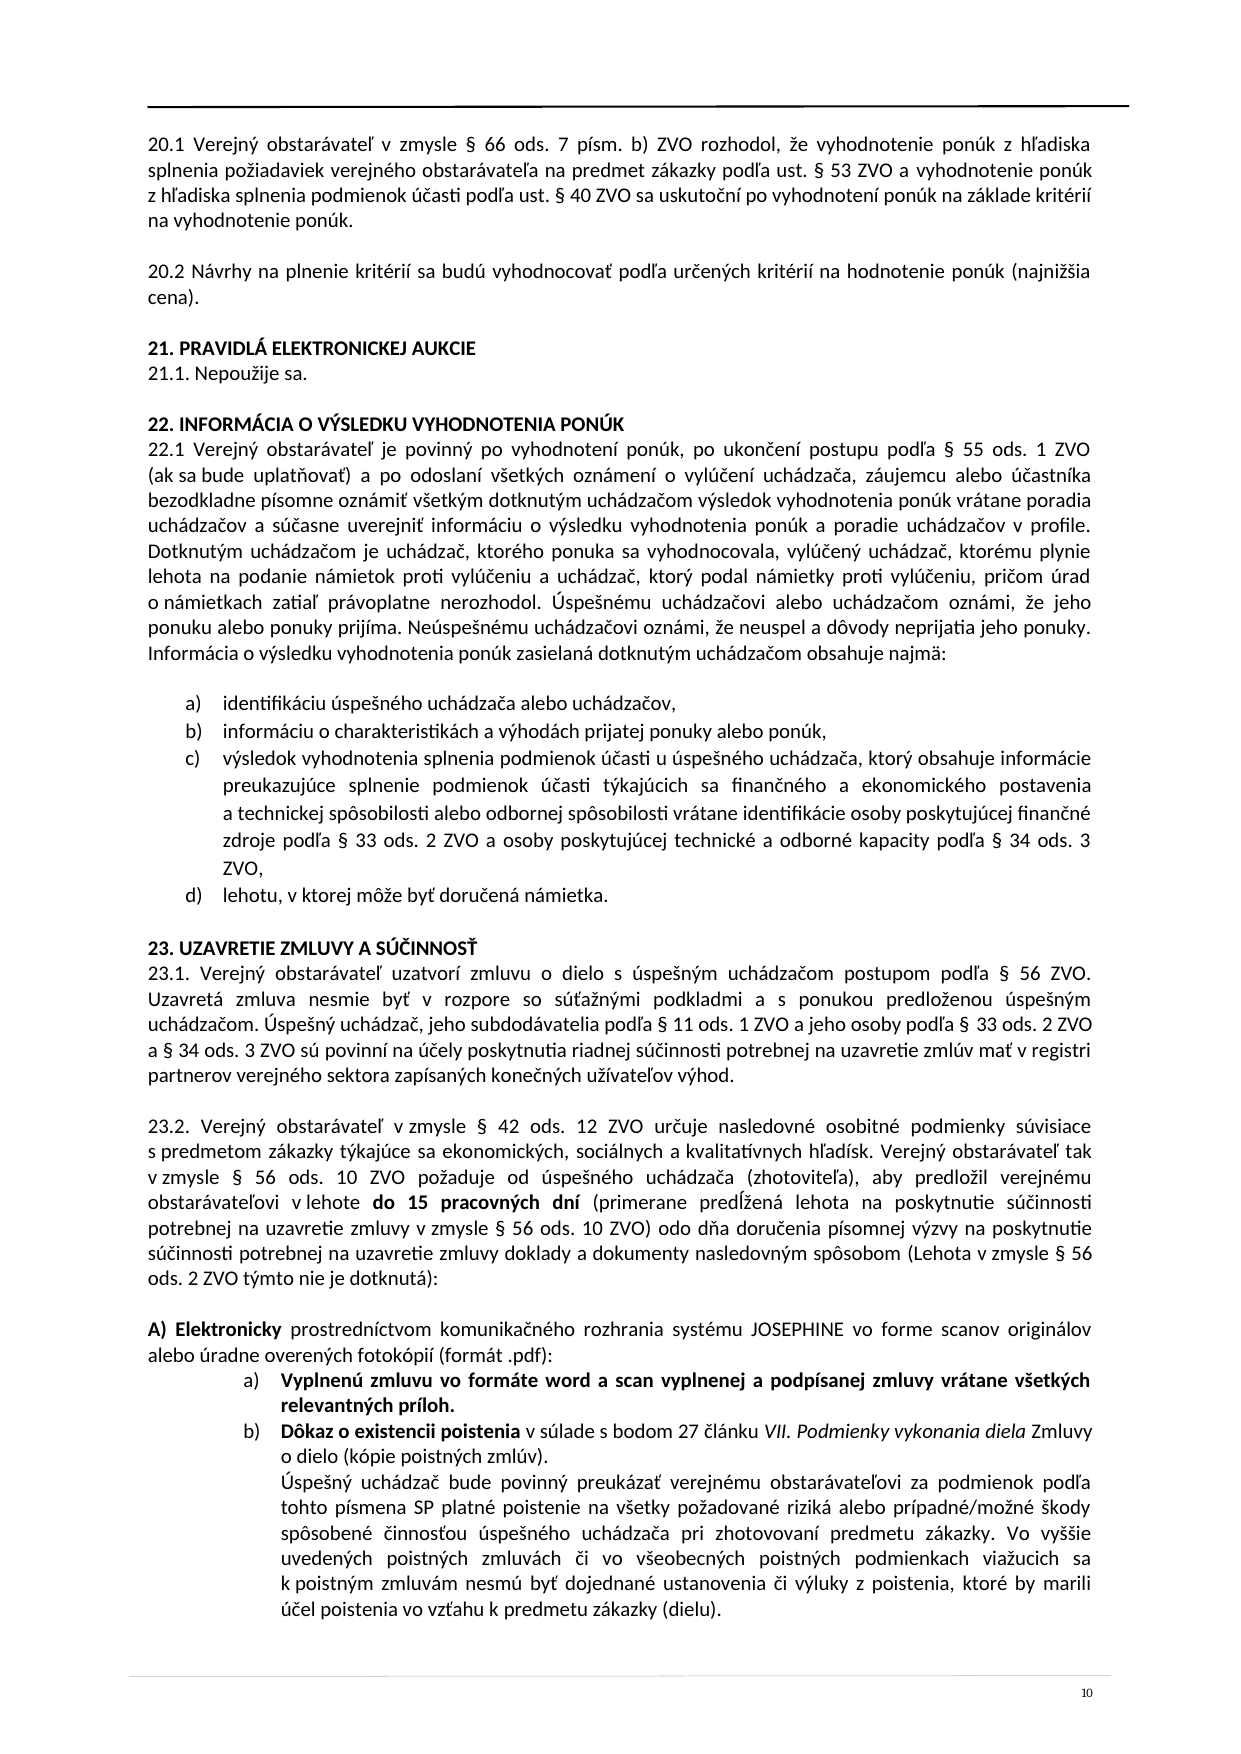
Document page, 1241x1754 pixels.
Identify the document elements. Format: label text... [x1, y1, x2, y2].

text 20.2 Návrhy na plnenie kritérií sa budú vyhodnocovať podľa určených kritérií na hodnotenie ponúk (najnižšia cena). [148, 258, 1092, 309]
list informáciu o charakteristikách a výhodách prijatej ponuky alebo ponúk, [185, 718, 1092, 743]
list lehotu, v ktorej môže byť doručená námietka. [185, 882, 1092, 908]
text 23. UZAVRETIE ZMLUVY A SÚČINNOSŤ [148, 935, 1092, 961]
text 20.1 Verejný obstarávateľ v zmysle § 66 ods. 7 písm. b) ZVO rozhodol, že vyhodnotenie ponúk z hľadiska splnenia požiadaviek verejného obstarávateľa na predmet zákazky podľa ust. § 53 ZVO a vyhodnotenie ponúk z hľadiska splnenia podmienok účasti podľa ust. § 40 ZVO sa uskutoční po vyhodnotení ponúk na základe kritérií na vyhodnotenie ponúk. [148, 131, 1092, 233]
text A) Elektronicky prostredníctvom komunikačného rozhrania systému JOSEPHINE vo forme scanov originálov alebo úradne overených fotokópií (formát .pdf): [148, 1316, 1092, 1367]
text 23.1. Verejný obstarávateľ uzatvorí zmluvu o dielo s úspešným uchádzačom postupom podľa § 56 ZVO. Uzavretá zmluva nesmie byť v rozpore so súťažnými podkladmi a s ponukou predloženou úspešným uchádzačom. Úspešný uchádzač, jeho subdodávatelia podľa § 11 ods. 1 ZVO a jeho osoby podľa § 33 ods. 2 ZVO a § 34 ods. 3 ZVO sú povinní na účely poskytnutia riadnej súčinnosti potrebnej na uzavretie zmlúv mať v registri partnerov verejného sektora zapísaných konečných užívateľov výhod. [148, 961, 1092, 1088]
text 22.1 Verejný obstarávateľ je povinný po vyhodnotení ponúk, po ukončení postupu podľa § 55 ods. 1 ZVO (ak sa bude uplatňovať) a po odoslaní všetkých oznámení o vylúčení uchádzača, záujemcu alebo účastníka bezodkladne písomne oznámiť všetkým dotknutým uchádzačom výsledok vyhodnotenia ponúk vrátane poradia uchádzačov a súčasne uverejniť informáciu o výsledku vyhodnotenia ponúk a poradie uchádzačov v profile. Dotknutým uchádzačom je uchádzač, ktorého ponuka sa vyhodnocovala, vylúčený uchádzač, ktorému plynie lehota na podanie námietok proti vylúčeniu a uchádzač, ktorý podal námietky proti vylúčeniu, pričom úrad o námietkach zatiaľ právoplatne nerozhodol. Úspešnému uchádzačovi alebo uchádzačom oznámi, že jeho ponuku alebo ponuky prijíma. Neúspešnému uchádzačovi oznámi, že neuspel a dôvody neprijatia jeho ponuky. Informácia o výsledku vyhodnotenia ponúk zasielaná dotknutým uchádzačom obsahuje najmä: [148, 436, 1092, 665]
text 21. PRAVIDLÁ ELEKTRONICKEJ AUKCIE [148, 335, 1092, 360]
list výsledok vyhodnotenia splnenia podmienok účasti u úspešného uchádzača, ktorý obsahuje informácie preukazujúce splnenie podmienok účasti týkajúcich sa finančného a ekonomického postavenia a technickej spôsobilosti alebo odbornej spôsobilosti vrátane identifikácie osoby poskytujúcej finančné zdroje podľa § 33 ods. 2 ZVO a osoby poskytujúcej technické a odborné kapacity podľa § 34 ods. 3 ZVO, [185, 745, 1092, 880]
text 22. INFORMÁCIA O VÝSLEDKU VYHODNOTENIA PONÚK [148, 411, 1092, 436]
text 21.1. Nepoužije sa. [148, 360, 1092, 386]
list identifikáciu úspešného uchádzača alebo uchádzačov, [185, 691, 1092, 716]
list Vyplnenú zmluvu vo formáte word a scan vyplnenej a podpísanej zmluvy vrátane všetkých relevantných príloh. [243, 1367, 1092, 1418]
text 23.2. Verejný obstarávateľ v zmysle § 42 ods. 12 ZVO určuje nasledovné osobitné podmienky súvisiace s predmetom zákazky týkajúce sa ekonomických, sociálnych a kvalitatívnych hľadísk. Verejný obstarávateľ tak v zmysle § 56 ods. 10 ZVO požaduje od úspešného uchádzača (zhotoviteľa), aby predložil verejnému obstarávateľovi v lehote do 15 pracovných dní (primerane predĺžená lehota na poskytnutie súčinnosti potrebnej na uzavretie zmluvy v zmysle § 56 ods. 10 ZVO) odo dňa doručenia písomnej výzvy na poskytnutie súčinnosti potrebnej na uzavretie zmluvy doklady a dokumenty nasledovným spôsobom (Lehota v zmysle § 56 ods. 2 ZVO týmto nie je dotknutá): [148, 1113, 1092, 1291]
list Úspešný uchádzač bude povinný preukázať verejnému obstarávateľovi za podmienok podľa tohto písmena SP platné poistenie na všetky požadované riziká alebo prípadné/možné škody spôsobené činnosťou úspešného uchádzača pri zhotovovaní predmetu zákazky. Vo vyššie uvedených poistných zmluvách či vo všeobecných poistných podmienkach viažucich sa k poistným zmluvám nesmú byť dojednané ustanovenia či výluky z poistenia, ktoré by marili účel poistenia vo vzťahu k predmetu zákazky (dielu). [281, 1469, 1092, 1621]
list Dôkaz o existencii poistenia v súlade s bodom 27 článku VII. Podmienky vykonania diela Zmluvy o dielo (kópie poistných zmlúv). [243, 1418, 1092, 1469]
